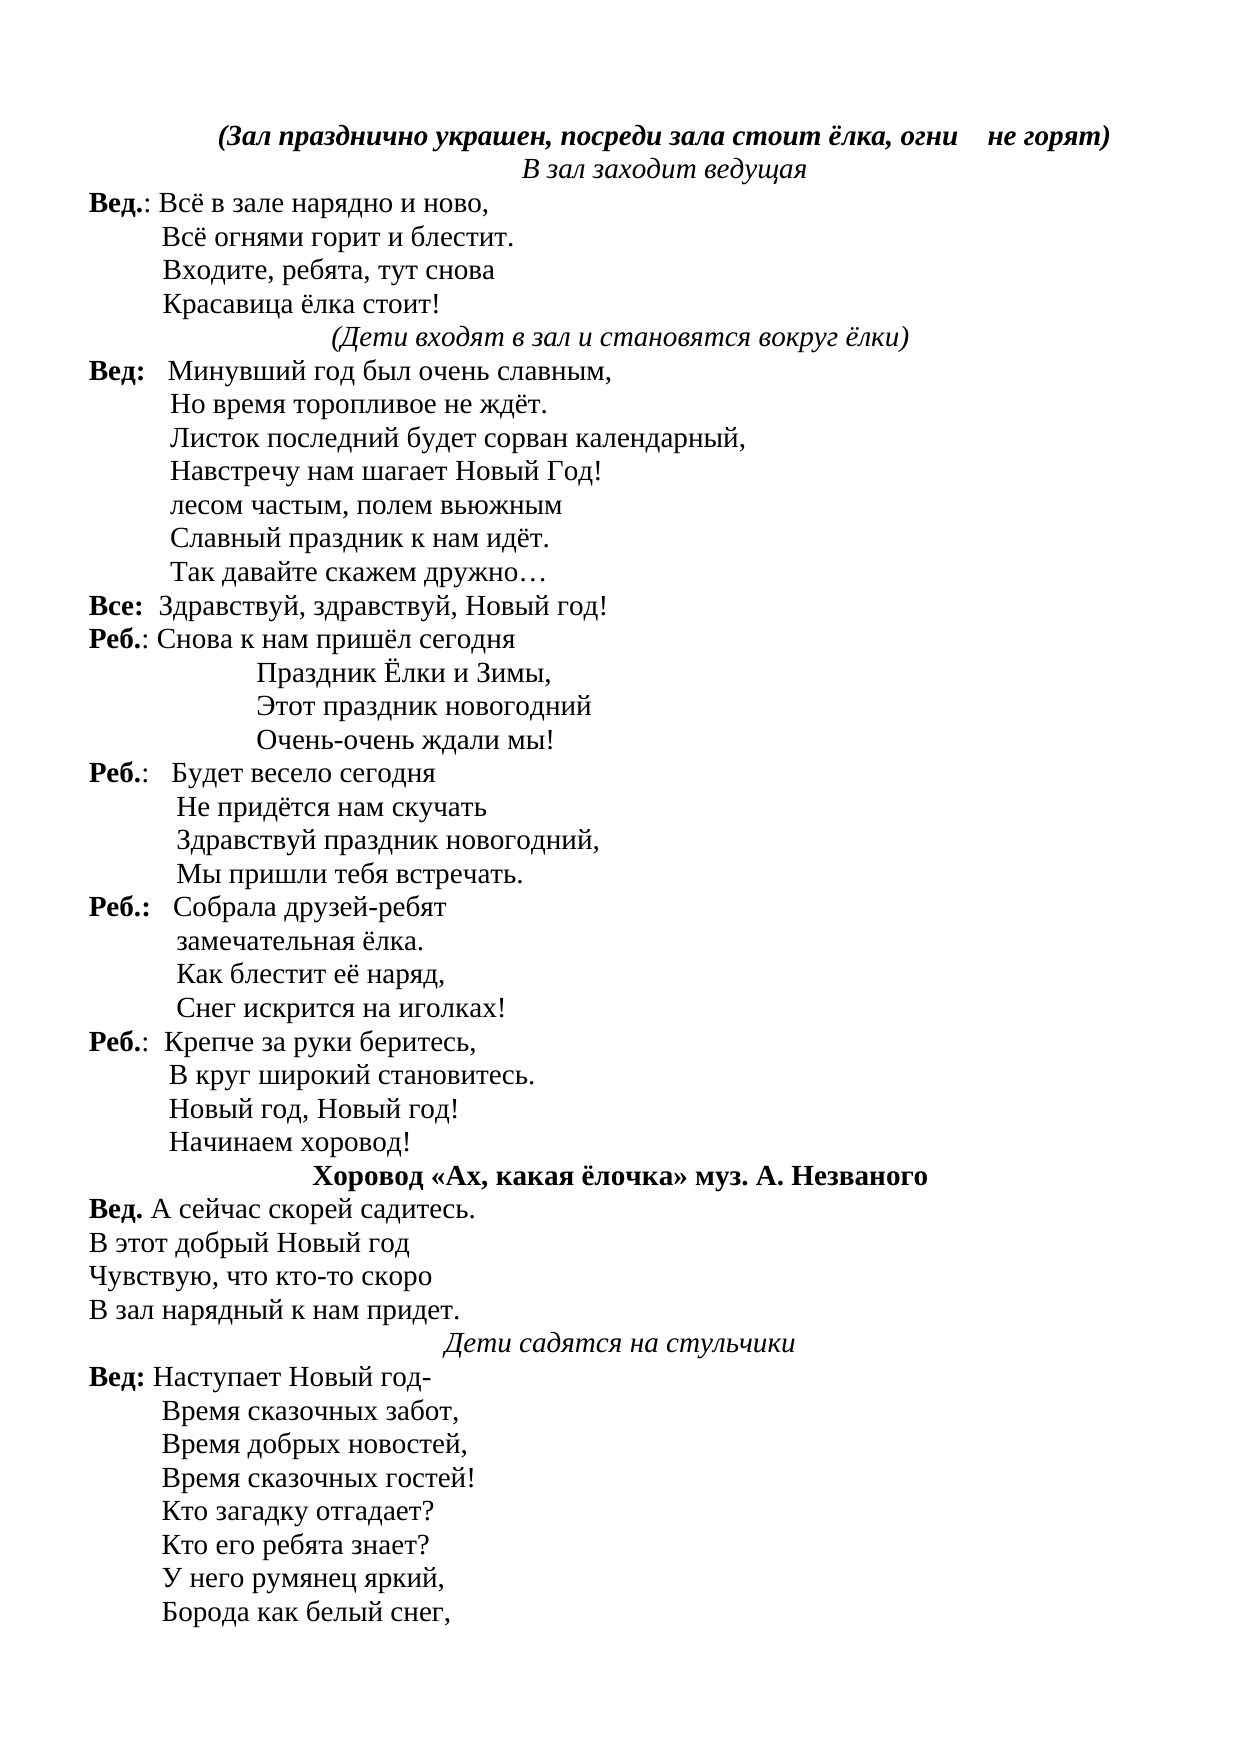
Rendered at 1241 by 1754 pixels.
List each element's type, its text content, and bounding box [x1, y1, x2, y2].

text Начинаем хоровод! [88, 1124, 1152, 1158]
text Хоровод «Ах, какая ёлочка» муз. А. Незваного [88, 1158, 1152, 1191]
text Но время торопливое не ждёт. [162, 386, 1152, 420]
text (Дети входят в зал и становятся вокруг ёлки) [88, 319, 1152, 353]
text Этот праздник новогодний [88, 688, 1152, 722]
text Очень-очень ждали мы! [88, 722, 1152, 755]
text Чувствую, что кто-то скоро [88, 1258, 1152, 1292]
text Время сказочных забот, [88, 1393, 1152, 1426]
text (Зал празднично украшен, посреди зала стоит ёлка, огни не горят) [177, 118, 1152, 152]
text Все: Здравствуй, здравствуй, Новый год! [88, 588, 1152, 621]
text замечательная ёлка. [88, 923, 1152, 957]
text лесом частым, полем вьюжным [162, 487, 1152, 521]
text Всё огнями горит и блестит. [88, 219, 1152, 252]
text У него румянец яркий, [88, 1560, 1152, 1594]
text В зал нарядный к нам придет. [88, 1292, 1152, 1326]
text Вед.: Всё в зале нарядно и ново, [88, 185, 1152, 219]
text Вед: Минувший год был очень славным, [88, 353, 1152, 386]
text Праздник Ёлки и Зимы, [88, 655, 1152, 688]
text В этот добрый Новый год [88, 1225, 1152, 1258]
text Вед. А сейчас скорей садитесь. [88, 1191, 1152, 1225]
text Листок последний будет сорван календарный, [162, 420, 1152, 453]
text В зал заходит ведущая [177, 152, 1152, 185]
text Здравствуй праздник новогодний, [88, 822, 1152, 856]
text В круг широкий становитесь. [88, 1057, 1152, 1091]
text Красавица ёлка стоит! [162, 286, 1152, 319]
text Мы пришли тебя встречать. [88, 856, 1152, 889]
text Вед: Наступает Новый год- [88, 1359, 1152, 1393]
text Реб.: Будет весело сегодня [88, 755, 1152, 789]
text Славный праздник к нам идёт. [162, 521, 1152, 554]
text Навстречу нам шагает Новый Год! [162, 453, 1152, 487]
text Реб.: Снова к нам пришёл сегодня [88, 621, 1152, 655]
text Дети садятся на стульчики [88, 1326, 1152, 1359]
text Время добрых новостей, [88, 1426, 1152, 1460]
text Кто его ребята знает? [88, 1527, 1152, 1560]
text Кто загадку отгадает? [88, 1493, 1152, 1527]
text Как блестит её наряд, [88, 957, 1152, 990]
text Новый год, Новый год! [88, 1091, 1152, 1124]
text Снег искрится на иголках! [88, 990, 1152, 1024]
text Реб.: Крепче за руки беритесь, [88, 1024, 1152, 1057]
text Так давайте скажем дружно… [162, 554, 1152, 588]
text Входите, ребята, тут снова [162, 252, 1152, 286]
text Борода как белый снег, [88, 1594, 1152, 1627]
text Реб.: Собрала друзей-ребят [88, 889, 1152, 923]
text Время сказочных гостей! [88, 1460, 1152, 1493]
text Не придётся нам скучать [88, 789, 1152, 822]
